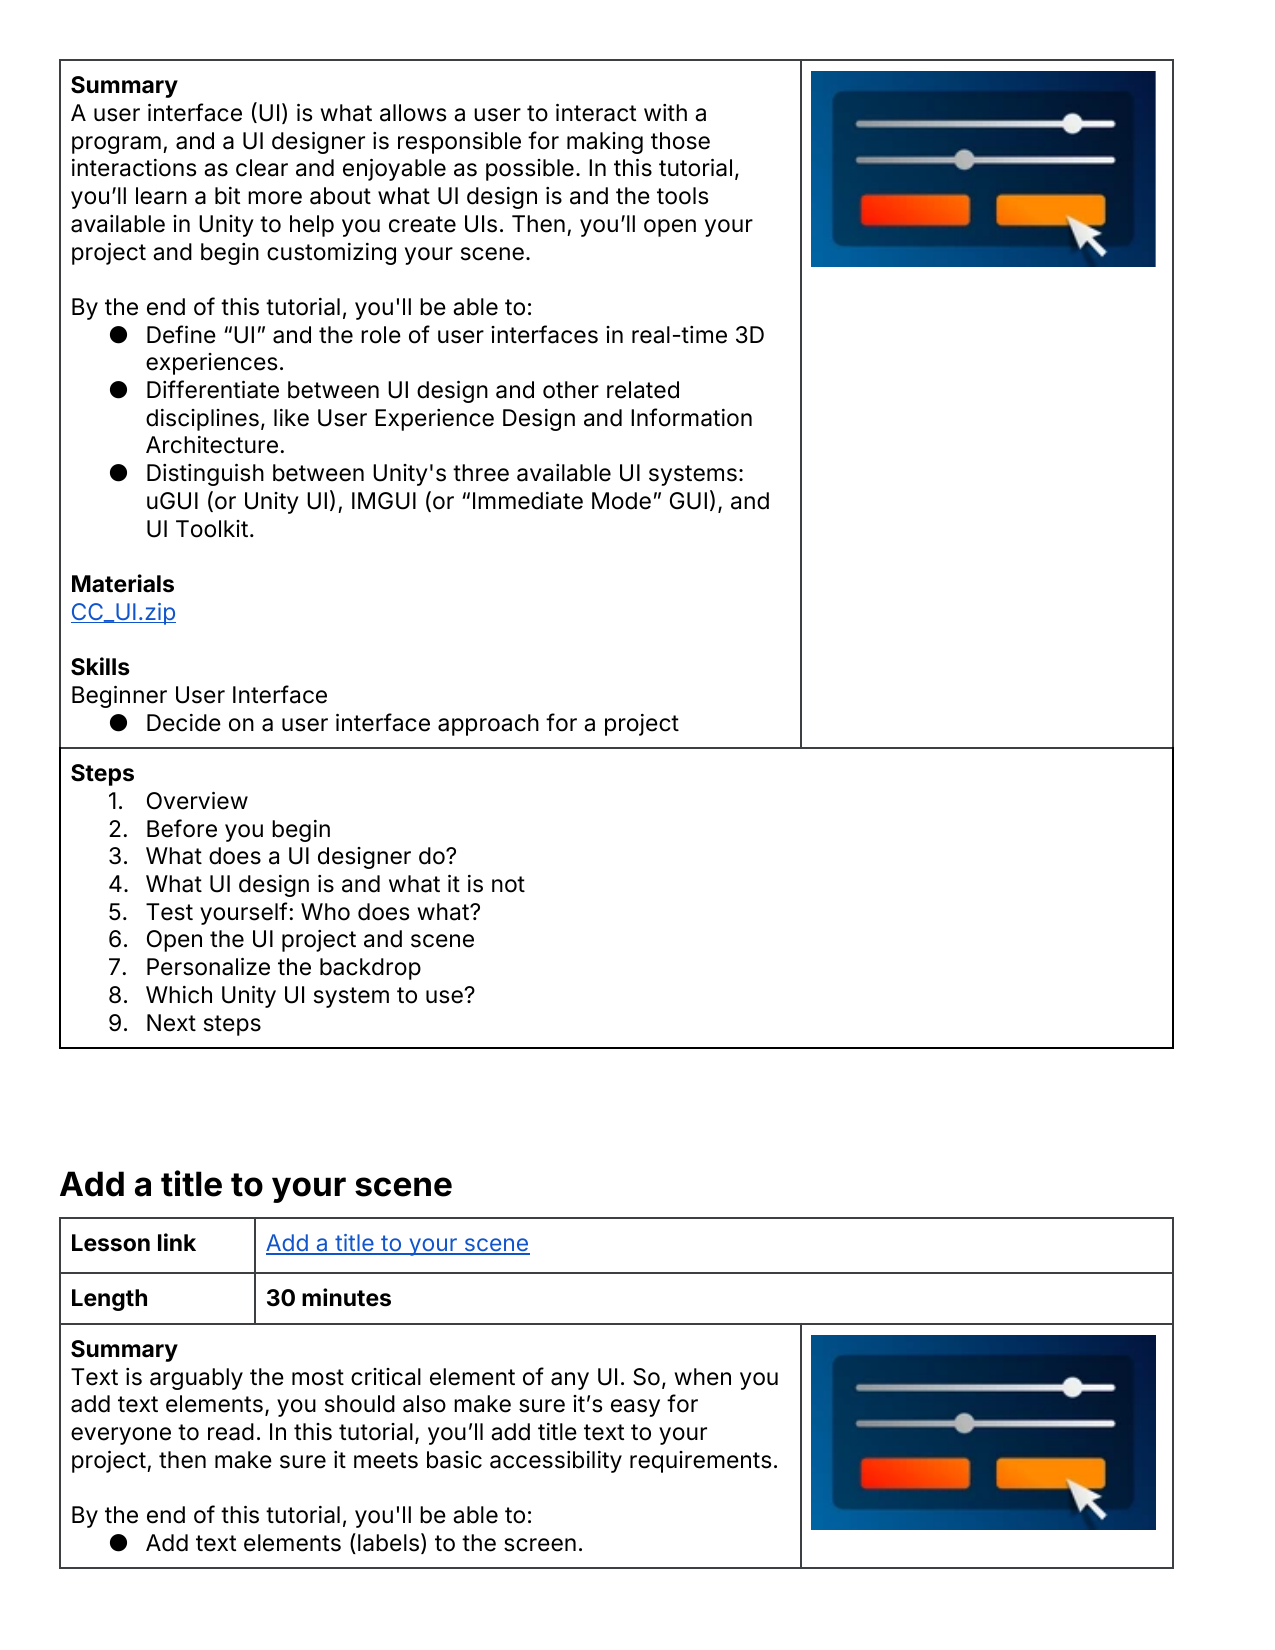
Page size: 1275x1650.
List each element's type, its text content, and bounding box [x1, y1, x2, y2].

table_cell 30 minutes [256, 1274, 1172, 1323]
table_cell [802, 1325, 1172, 1567]
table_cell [61, 61, 800, 747]
table_cell Summary Text is arguably the most critical element of any UI. So, when you add text elements, you should also make sure it’s easy for everyone to read. In this tutorial, you’ll add title text to your project, then make sure it meets basic accessibility requirements. By the end of this tutorial, you'll be able to: Add text elements (labels) to the screen. Customize text element styling in the Inspector. Recall essential accessibility considerations for UI, such as font choice, text size, color contrast, and content. Skills Beginner User Interface Decide on a user interface approach for a project Create and configure visual UI components in a manner that will respond appropriately to different screen sizes and resolutions [61, 1325, 800, 1567]
subtitle Add a title to your scene [59, 1164, 987, 1204]
table_cell [802, 61, 1172, 747]
picture [811, 71, 1156, 267]
table_header Lesson link [61, 1219, 254, 1272]
table_cell Steps Overview Before you begin What does a UI designer do? What UI design is and what it is not Test yourself: Who does what? Open the UI project and scene Personalize the backdrop Which Unity UI system to use? Next steps [61, 749, 1172, 1047]
table_cell Length [61, 1274, 254, 1323]
table_header Add a title to your scene [256, 1219, 1172, 1272]
picture [811, 1335, 1156, 1530]
